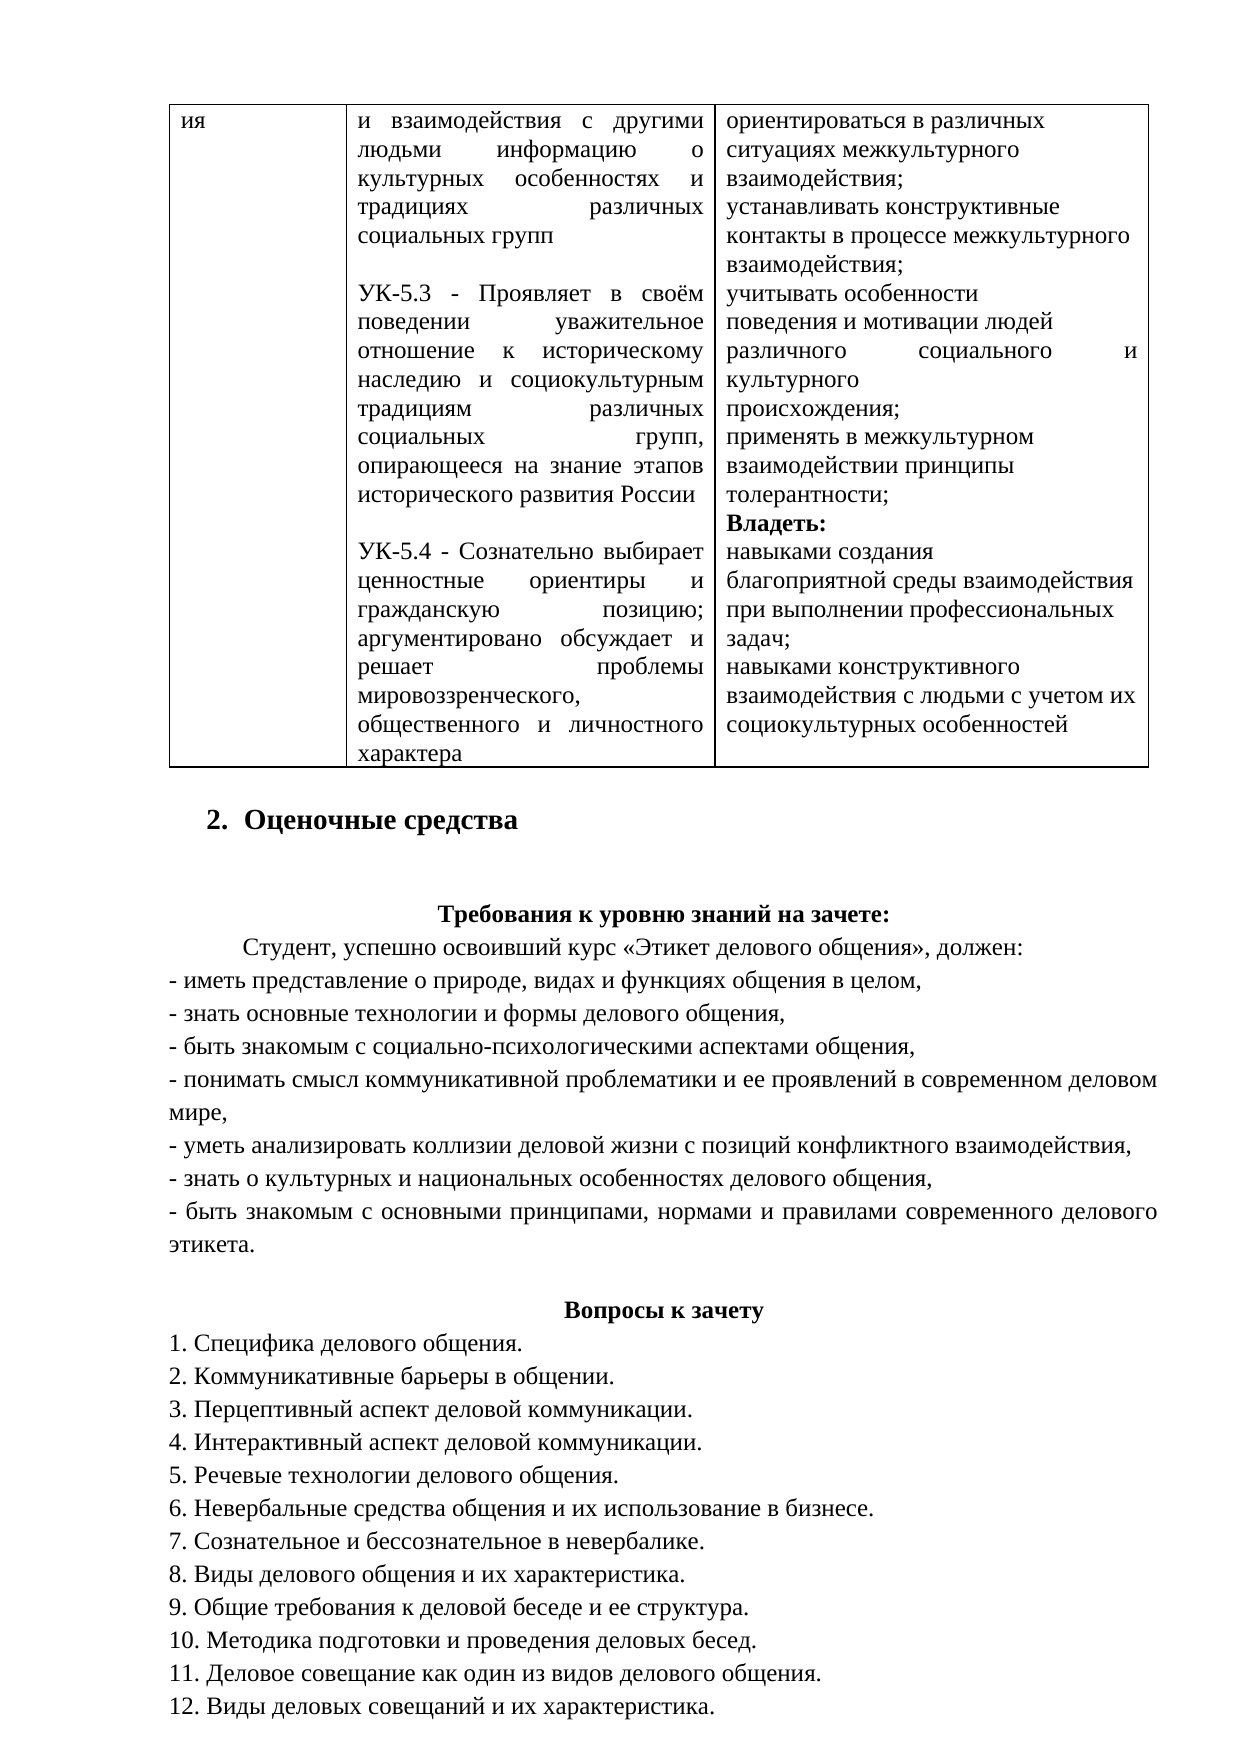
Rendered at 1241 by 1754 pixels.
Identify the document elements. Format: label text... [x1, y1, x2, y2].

text - быть знакомым с социально-психологическими аспектами общения, [169, 1031, 1159, 1059]
text - знать о культурных и национальных особенностях делового общения, [169, 1163, 1159, 1192]
text 3. Перцептивный аспект деловой коммуникации. [169, 1394, 1159, 1423]
text 7. Сознательное и бессознательное в невербалике. [169, 1526, 1159, 1555]
text 12. Виды деловых совещаний и их характеристика. [169, 1691, 1159, 1720]
text Вопросы к зачету [169, 1295, 1159, 1324]
text - уметь анализировать коллизии деловой жизни с позиций конфликтного взаимодействия, [169, 1130, 1159, 1158]
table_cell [170, 105, 346, 766]
text 10. Методика подготовки и проведения деловых бесед. [169, 1625, 1159, 1654]
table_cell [716, 105, 1148, 766]
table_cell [347, 105, 714, 766]
text 6. Невербальные средства общения и их использование в бизнесе. [169, 1493, 1159, 1522]
subtitle Оценочные средства [206, 802, 1159, 835]
text - понимать смысл коммуникативной проблематики и ее проявлений в современном деловом мире, [169, 1064, 1159, 1126]
text 5. Речевые технологии делового общения. [169, 1460, 1159, 1489]
text 8. Виды делового общения и их характеристика. [169, 1559, 1159, 1588]
text Студент, успешно освоивший курс «Этикет делового общения», должен: [169, 932, 1159, 960]
text 2. Коммуникативные барьеры в общении. [169, 1361, 1159, 1390]
text 9. Общие требования к деловой беседе и ее структура. [169, 1592, 1159, 1621]
text - иметь представление о природе, видах и функциях общения в целом, [169, 965, 1159, 993]
text - быть знакомым с основными принципами, нормами и правилами современного делового этикета. [169, 1196, 1159, 1258]
text 1. Специфика делового общения. [169, 1328, 1159, 1357]
text 11. Деловое совещание как один из видов делового общения. [169, 1658, 1159, 1687]
text Требования к уровню знаний на зачете: [169, 899, 1159, 927]
text - знать основные технологии и формы делового общения, [169, 998, 1159, 1026]
text 4. Интерактивный аспект деловой коммуникации. [169, 1427, 1159, 1456]
